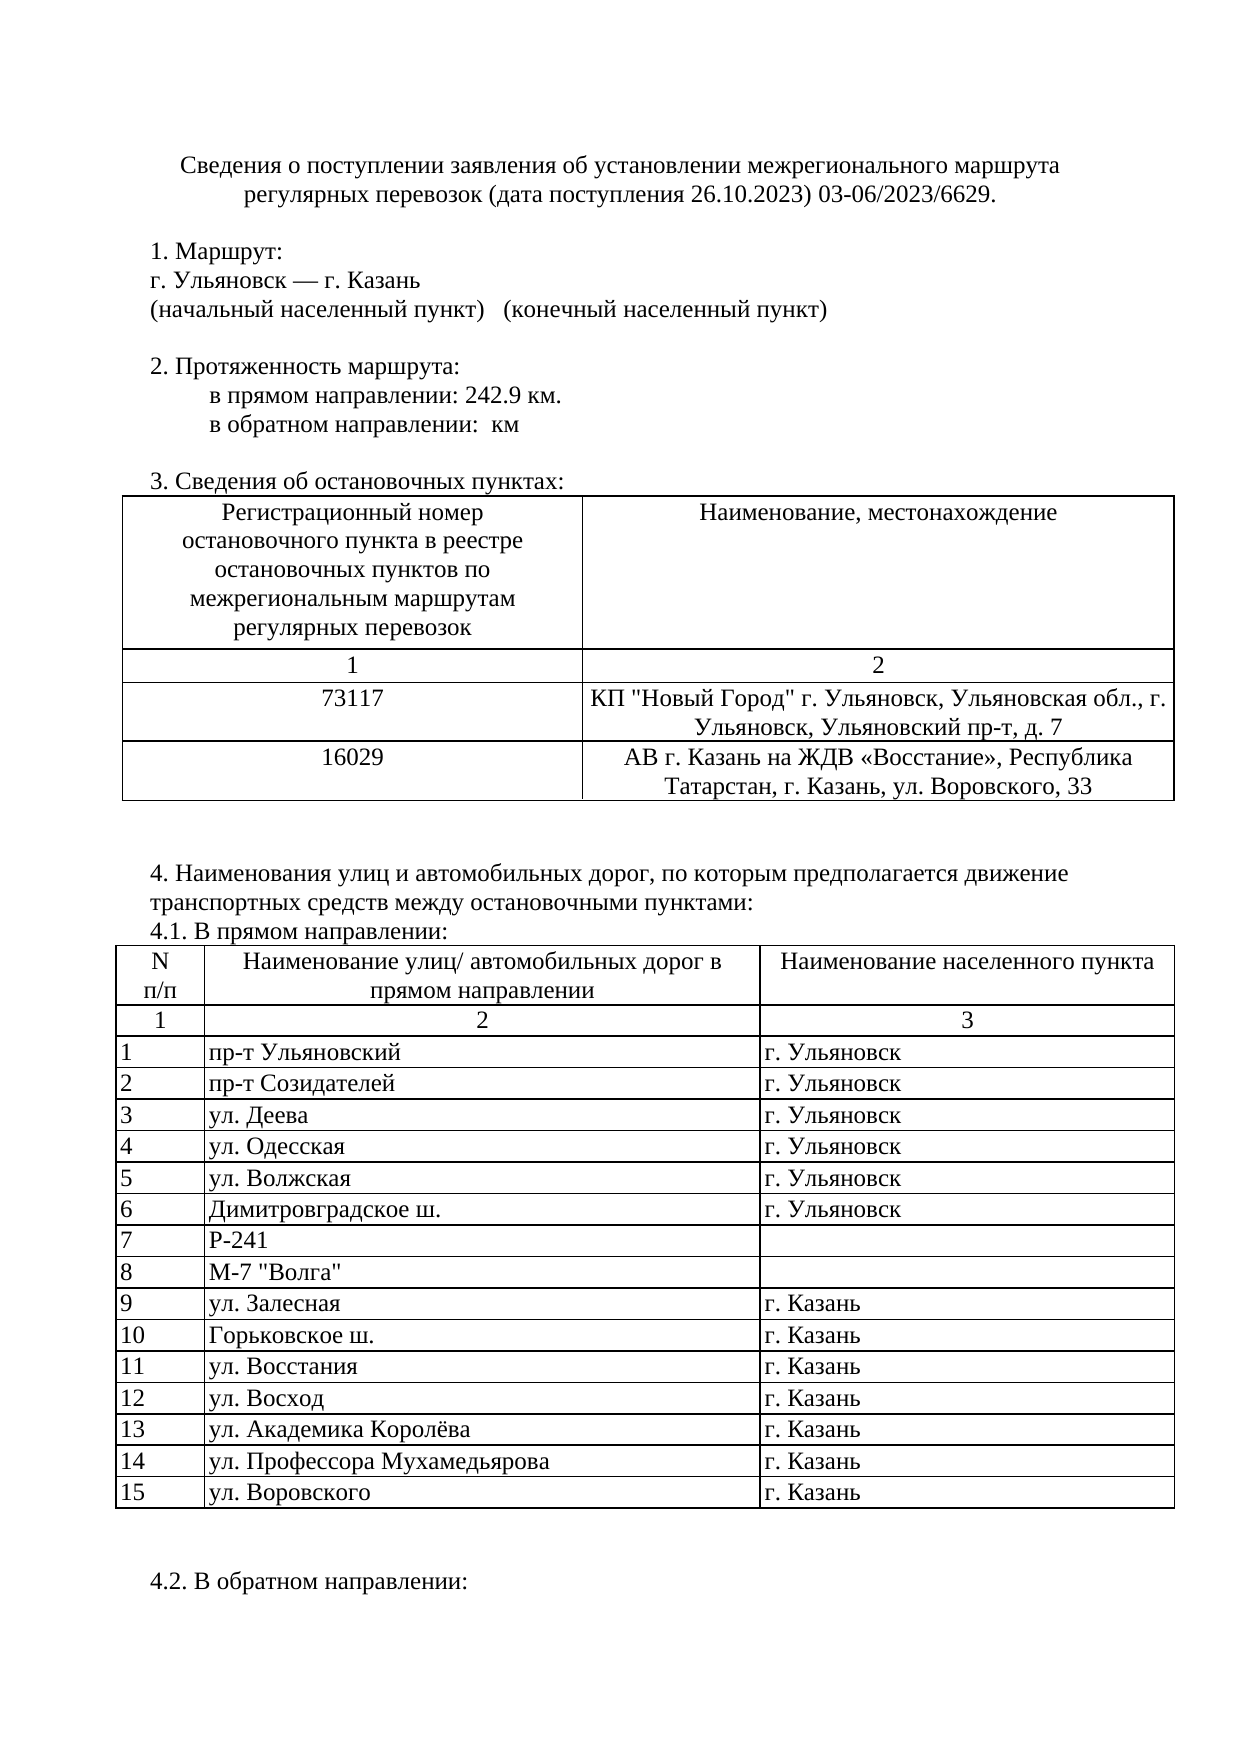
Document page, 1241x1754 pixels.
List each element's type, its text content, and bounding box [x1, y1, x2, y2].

table_cell 2 [205, 1006, 759, 1035]
text 4.2. В обратном направлении: [150, 1566, 1090, 1595]
table_cell Р-241 [205, 1226, 759, 1256]
text 4.1. В прямом направлении: [150, 916, 1090, 945]
table_cell г. Казань [761, 1383, 1174, 1413]
text (начальный населенный пункт) (конечный населенный пункт) [150, 294, 1090, 322]
table_cell Димитровградское ш. [205, 1194, 759, 1224]
table_cell 4 [117, 1131, 204, 1161]
table_cell [761, 1226, 1174, 1256]
table_cell 16029 [123, 742, 582, 799]
table_cell пр-т Созидателей [205, 1068, 759, 1098]
table_cell г. Казань [761, 1289, 1174, 1318]
table_cell 10 [117, 1320, 204, 1350]
table_cell 1 [117, 1006, 204, 1035]
table_cell 11 [117, 1352, 204, 1381]
table_cell г. Ульяновск [761, 1194, 1174, 1224]
table_cell ул. Деева [205, 1100, 759, 1130]
table_cell г. Казань [761, 1477, 1174, 1507]
table_cell г. Ульяновск [761, 1131, 1174, 1161]
table_cell г. Ульяновск [761, 1037, 1174, 1067]
table_cell 14 [117, 1446, 204, 1476]
table_cell г. Ульяновск [761, 1100, 1174, 1130]
table_cell 12 [117, 1383, 204, 1413]
table_cell Горьковское ш. [205, 1320, 759, 1350]
table_cell ул. Восход [205, 1383, 759, 1413]
table_cell 3 [117, 1100, 204, 1130]
table_cell ул. Академика Королёва [205, 1415, 759, 1444]
table_cell 73117 [123, 683, 582, 740]
text 3. Сведения об остановочных пунктах: [150, 466, 1090, 495]
text в обратном направлении: км [150, 409, 1090, 437]
table_cell ул. Одесская [205, 1131, 759, 1161]
table_cell г. Казань [761, 1320, 1174, 1350]
table_header Наименование населенного пункта [761, 946, 1174, 1004]
table_cell 3 [761, 1006, 1174, 1035]
text 4. Наименования улиц и автомобильных дорог, по которым предполагается движение транспортных средств между остановочными пунктами: [150, 858, 1090, 916]
table_cell ул. Волжская [205, 1163, 759, 1193]
table_cell г. Казань [761, 1446, 1174, 1476]
table_cell 5 [117, 1163, 204, 1193]
table_cell М-7 "Волга" [205, 1257, 759, 1287]
table_cell г. Казань [761, 1352, 1174, 1381]
table_cell 7 [117, 1226, 204, 1256]
table_cell 2 [117, 1068, 204, 1098]
table_header Наименование, местонахождение [583, 497, 1173, 648]
table_cell 9 [117, 1289, 204, 1318]
table_cell 15 [117, 1477, 204, 1507]
table_cell 8 [117, 1257, 204, 1287]
table_cell АВ г. Казань на ЖДВ «Восстание», Республика Татарстан, г. Казань, ул. Воровского, 33 [583, 742, 1173, 799]
table_cell ул. Залесная [205, 1289, 759, 1318]
table_header Наименование улиц/ автомобильных дорог в прямом направлении [205, 946, 759, 1004]
text г. Ульяновск — г. Казань [150, 265, 1090, 294]
table_header N п/п [117, 946, 204, 1004]
table_cell 13 [117, 1415, 204, 1444]
table_cell г. Ульяновск [761, 1068, 1174, 1098]
table_cell г. Ульяновск [761, 1163, 1174, 1193]
table_header Регистрационный номер остановочного пункта в реестре остановочных пунктов по межрегиональным маршрутам регулярных перевозок [123, 497, 582, 648]
table_cell г. Казань [761, 1415, 1174, 1444]
table_cell КП "Новый Город" г. Ульяновск, Ульяновская обл., г. Ульяновск, Ульяновский пр-т, д. 7 [583, 683, 1173, 740]
table_cell [761, 1257, 1174, 1287]
table_cell 1 [123, 650, 582, 681]
table_cell ул. Восстания [205, 1352, 759, 1381]
table_cell 6 [117, 1194, 204, 1224]
text в прямом направлении: 242.9 км. [150, 380, 1090, 409]
text 1. Маршрут: [150, 236, 1090, 265]
text Сведения о поступлении заявления об установлении межрегионального маршрута регулярных перевозок (дата поступления 26.10.2023) 03-06/2023/6629. [150, 150, 1090, 207]
text 2. Протяженность маршрута: [150, 351, 1090, 380]
table_cell ул. Воровского [205, 1477, 759, 1507]
table_cell 1 [117, 1037, 204, 1067]
table_cell пр-т Ульяновский [205, 1037, 759, 1067]
table_cell 2 [583, 650, 1173, 681]
table_cell ул. Профессора Мухамедьярова [205, 1446, 759, 1476]
